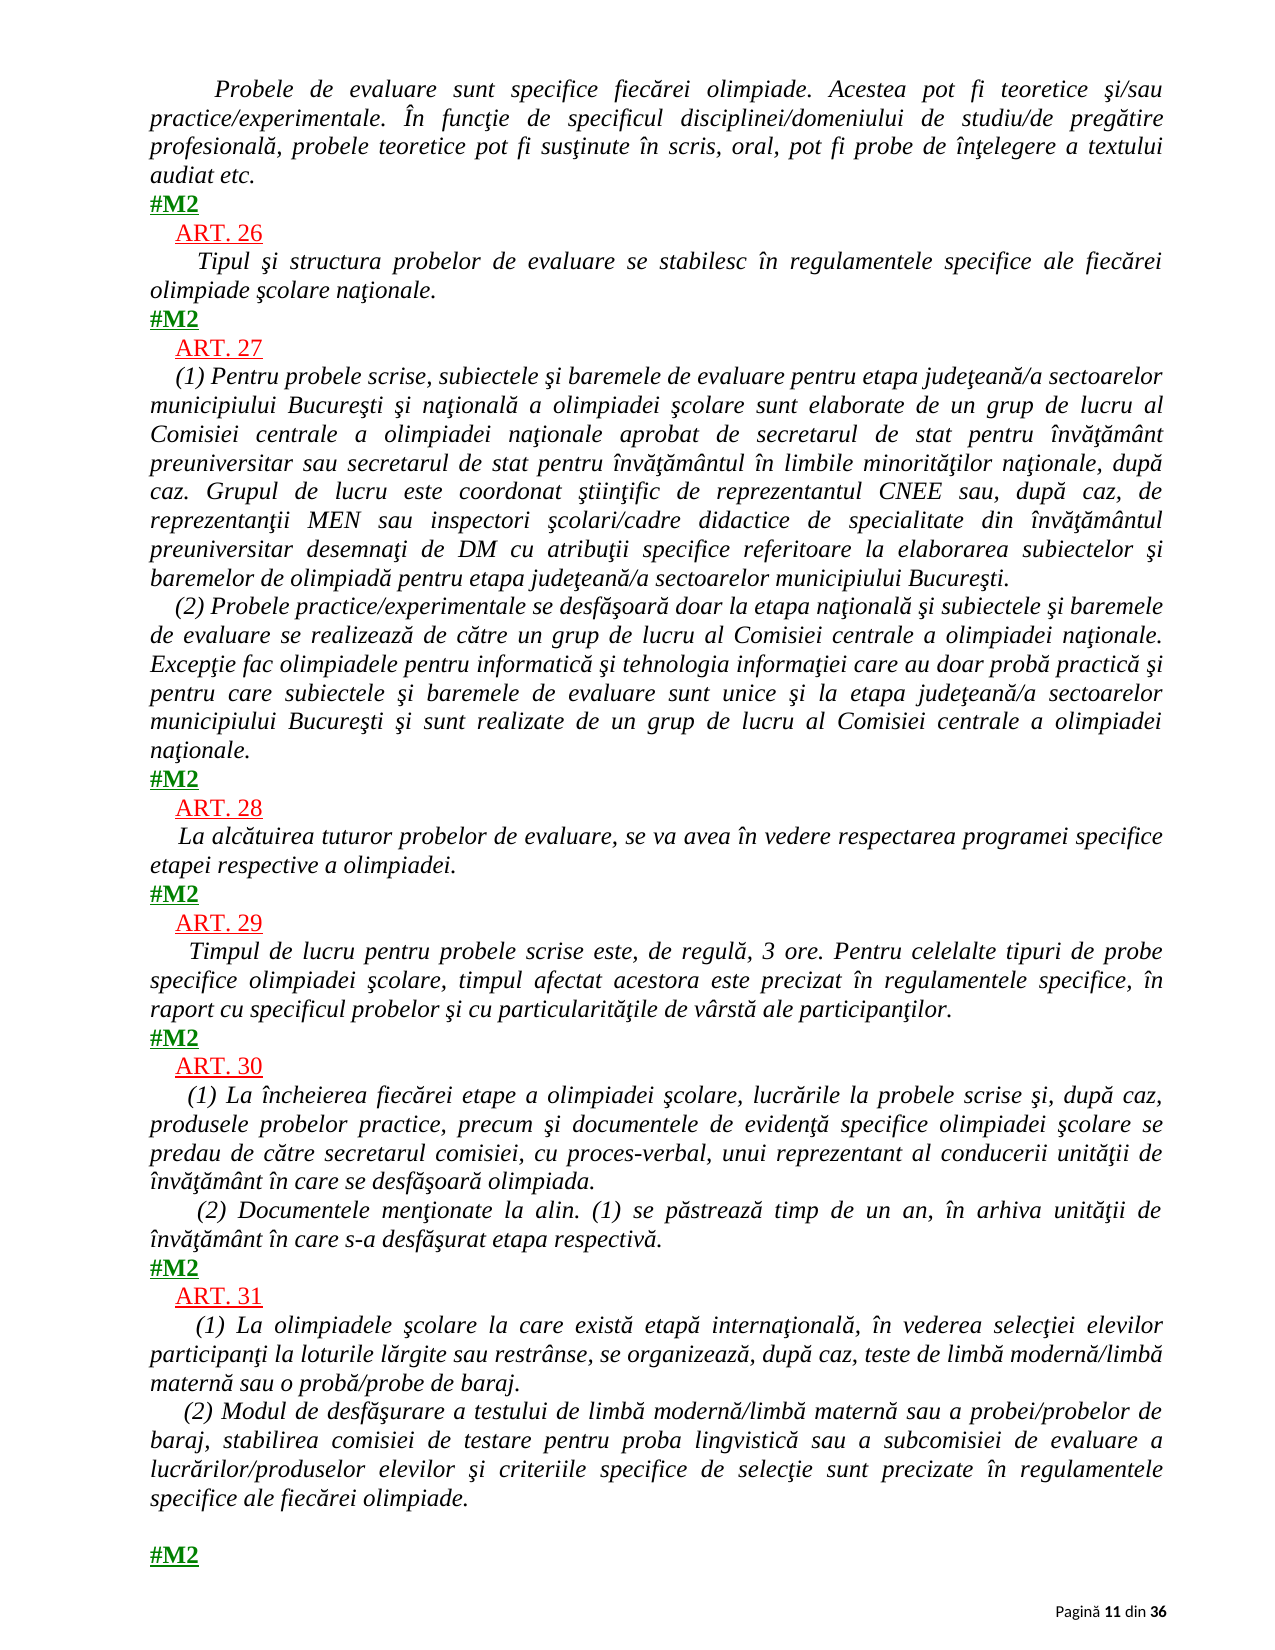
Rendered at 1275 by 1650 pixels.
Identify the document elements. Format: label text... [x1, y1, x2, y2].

text ART. 26 [150, 218, 1167, 246]
text ART. 31 [150, 1281, 1167, 1310]
text (1) La olimpiadele şcolare la care există etapă internaţională, în vederea selecţiei elevilor participanţi la loturile lărgite sau restrânse, se organizează, după caz, teste de limbă modernă/limbă maternă sau o probă/probe de baraj. [150, 1310, 1167, 1396]
text Probele de evaluare sunt specifice fiecărei olimpiade. Acestea pot fi teoretice şi/sau practice/experimentale. În funcţie de specificul disciplinei/domeniului de studiu/de pregătire profesională, probele teoretice pot fi susţinute în scris, oral, pot fi probe de înţelegere a textului audiat etc. [150, 74, 1167, 189]
text #M2 [150, 1540, 1167, 1569]
text #M2 [150, 764, 1167, 793]
text (2) Documentele menţionate la alin. (1) se păstrează timp de un an, în arhiva unităţii de învăţământ în care s-a desfăşurat etapa respectivă. [150, 1195, 1167, 1253]
text La alcătuirea tuturor probelor de evaluare, se va avea în vedere respectarea programei specifice etapei respective a olimpiadei. [150, 821, 1167, 879]
text ART. 29 [150, 908, 1167, 936]
text #M2 [150, 1023, 1167, 1051]
text (1) Pentru probele scrise, subiectele şi baremele de evaluare pentru etapa judeţeană/a sectoarelor municipiului Bucureşti şi naţională a olimpiadei şcolare sunt elaborate de un grup de lucru al Comisiei centrale a olimpiadei naţionale aprobat de secretarul de stat pentru învăţământ preuniversitar sau secretarul de stat pentru învăţământul în limbile minorităţilor naţionale, după caz. Grupul de lucru este coordonat ştiinţific de reprezentantul CNEE sau, după caz, de reprezentanţii MEN sau inspectori şcolari/cadre didactice de specialitate din învăţământul preuniversitar desemnaţi de DM cu atribuţii specifice referitoare la elaborarea subiectelor şi baremelor de olimpiadă pentru etapa judeţeană/a sectoarelor municipiului Bucureşti. [150, 361, 1167, 591]
text #M2 [150, 1253, 1167, 1281]
text ART. 28 [150, 793, 1167, 821]
text #M2 [150, 189, 1167, 218]
text (1) La încheierea fiecărei etape a olimpiadei şcolare, lucrările la probele scrise şi, după caz, produsele probelor practice, precum şi documentele de evidenţă specifice olimpiadei şcolare se predau de către secretarul comisiei, cu proces-verbal, unui reprezentant al conducerii unităţii de învăţământ în care se desfăşoară olimpiada. [150, 1080, 1167, 1195]
text Tipul şi structura probelor de evaluare se stabilesc în regulamentele specifice ale fiecărei olimpiade şcolare naţionale. [150, 246, 1167, 304]
text (2) Probele practice/experimentale se desfăşoară doar la etapa naţională şi subiectele şi baremele de evaluare se realizează de către un grup de lucru al Comisiei centrale a olimpiadei naţionale. Excepţie fac olimpiadele pentru informatică şi tehnologia informaţiei care au doar probă practică şi pentru care subiectele şi baremele de evaluare sunt unice şi la etapa judeţeană/a sectoarelor municipiului Bucureşti şi sunt realizate de un grup de lucru al Comisiei centrale a olimpiadei naţionale. [150, 591, 1167, 764]
text #M2 [150, 879, 1167, 908]
text #M2 [150, 304, 1167, 333]
text ART. 27 [150, 333, 1167, 361]
text (2) Modul de desfăşurare a testului de limbă modernă/limbă maternă sau a probei/probelor de baraj, stabilirea comisiei de testare pentru proba lingvistică sau a subcomisiei de evaluare a lucrărilor/produselor elevilor şi criteriile specifice de selecţie sunt precizate în regulamentele specifice ale fiecărei olimpiade. [150, 1396, 1167, 1511]
text ART. 30 [150, 1051, 1167, 1080]
text Timpul de lucru pentru probele scrise este, de regulă, 3 ore. Pentru celelalte tipuri de probe specifice olimpiadei şcolare, timpul afectat acestora este precizat în regulamentele specifice, în raport cu specificul probelor şi cu particularităţile de vârstă ale participanţilor. [150, 936, 1167, 1023]
